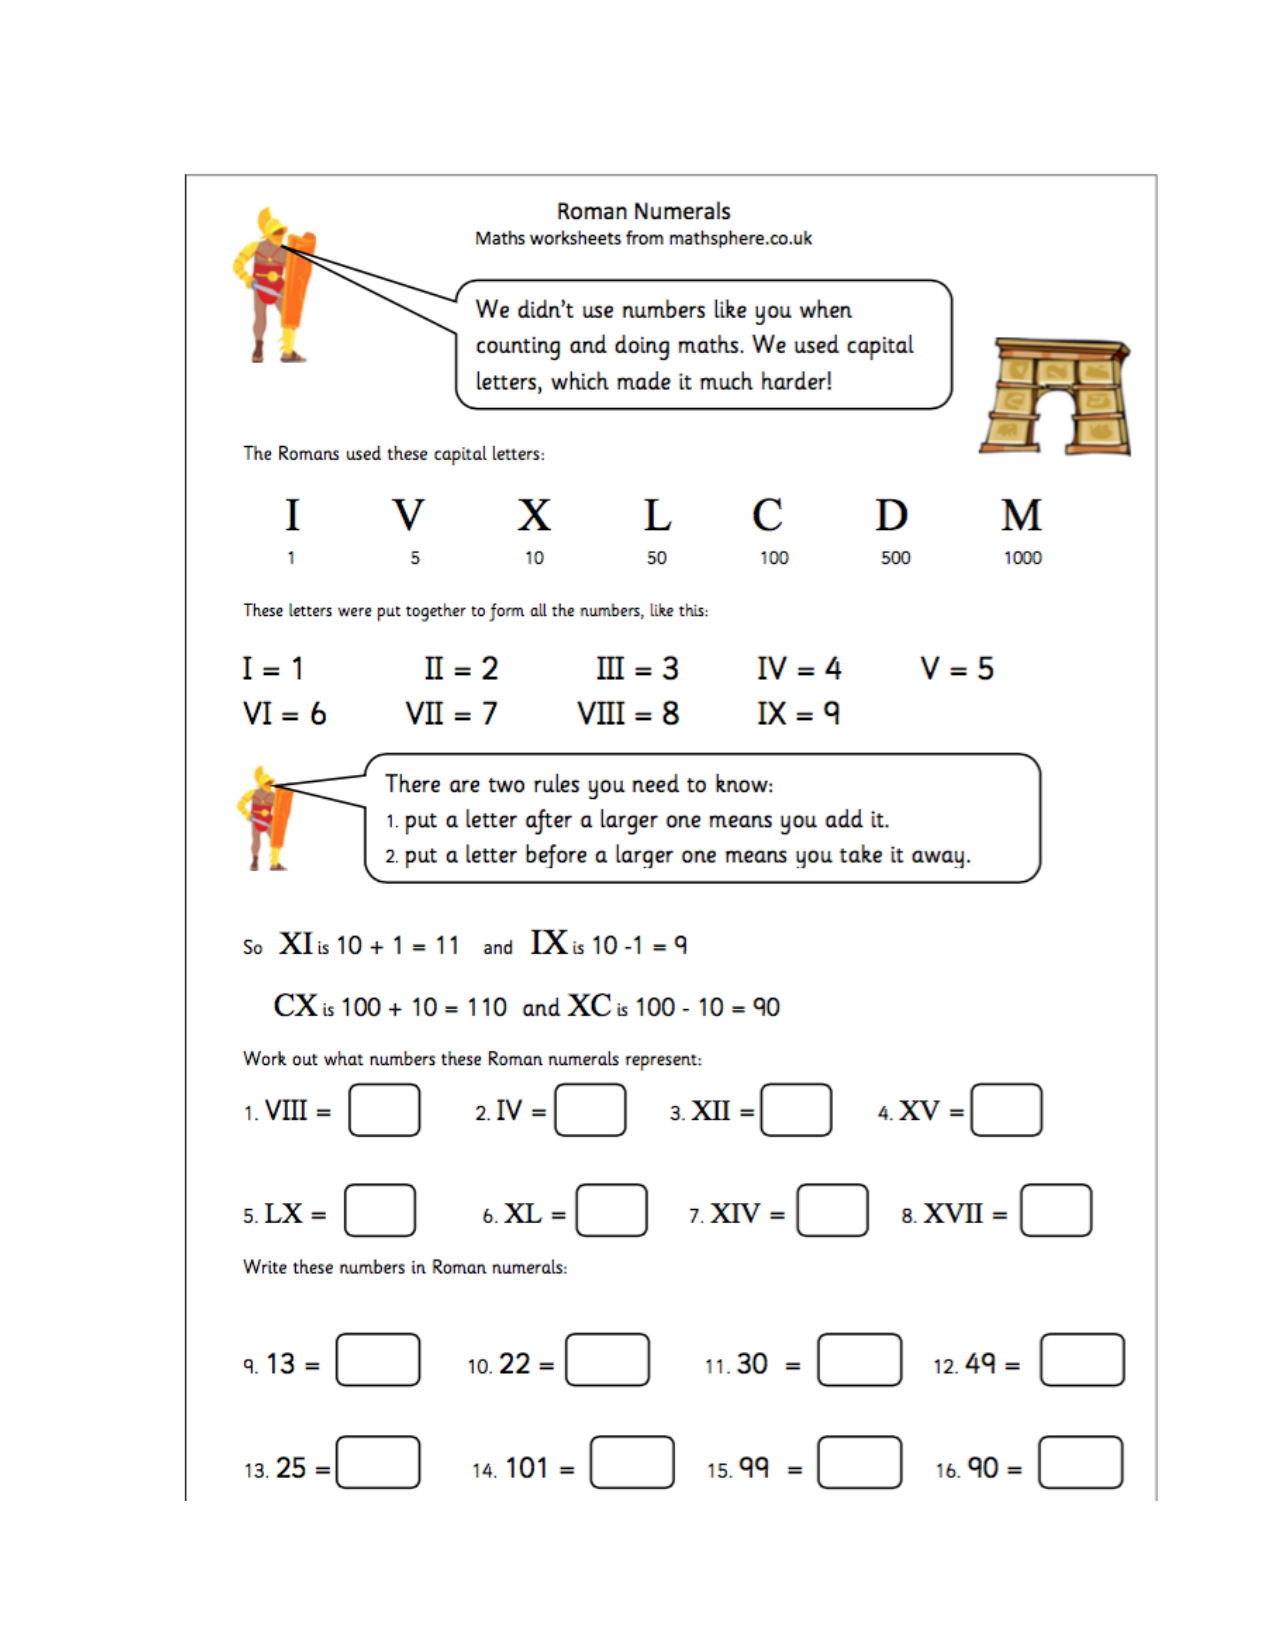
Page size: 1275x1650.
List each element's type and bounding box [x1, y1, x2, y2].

picture [150, 150, 1189, 1501]
